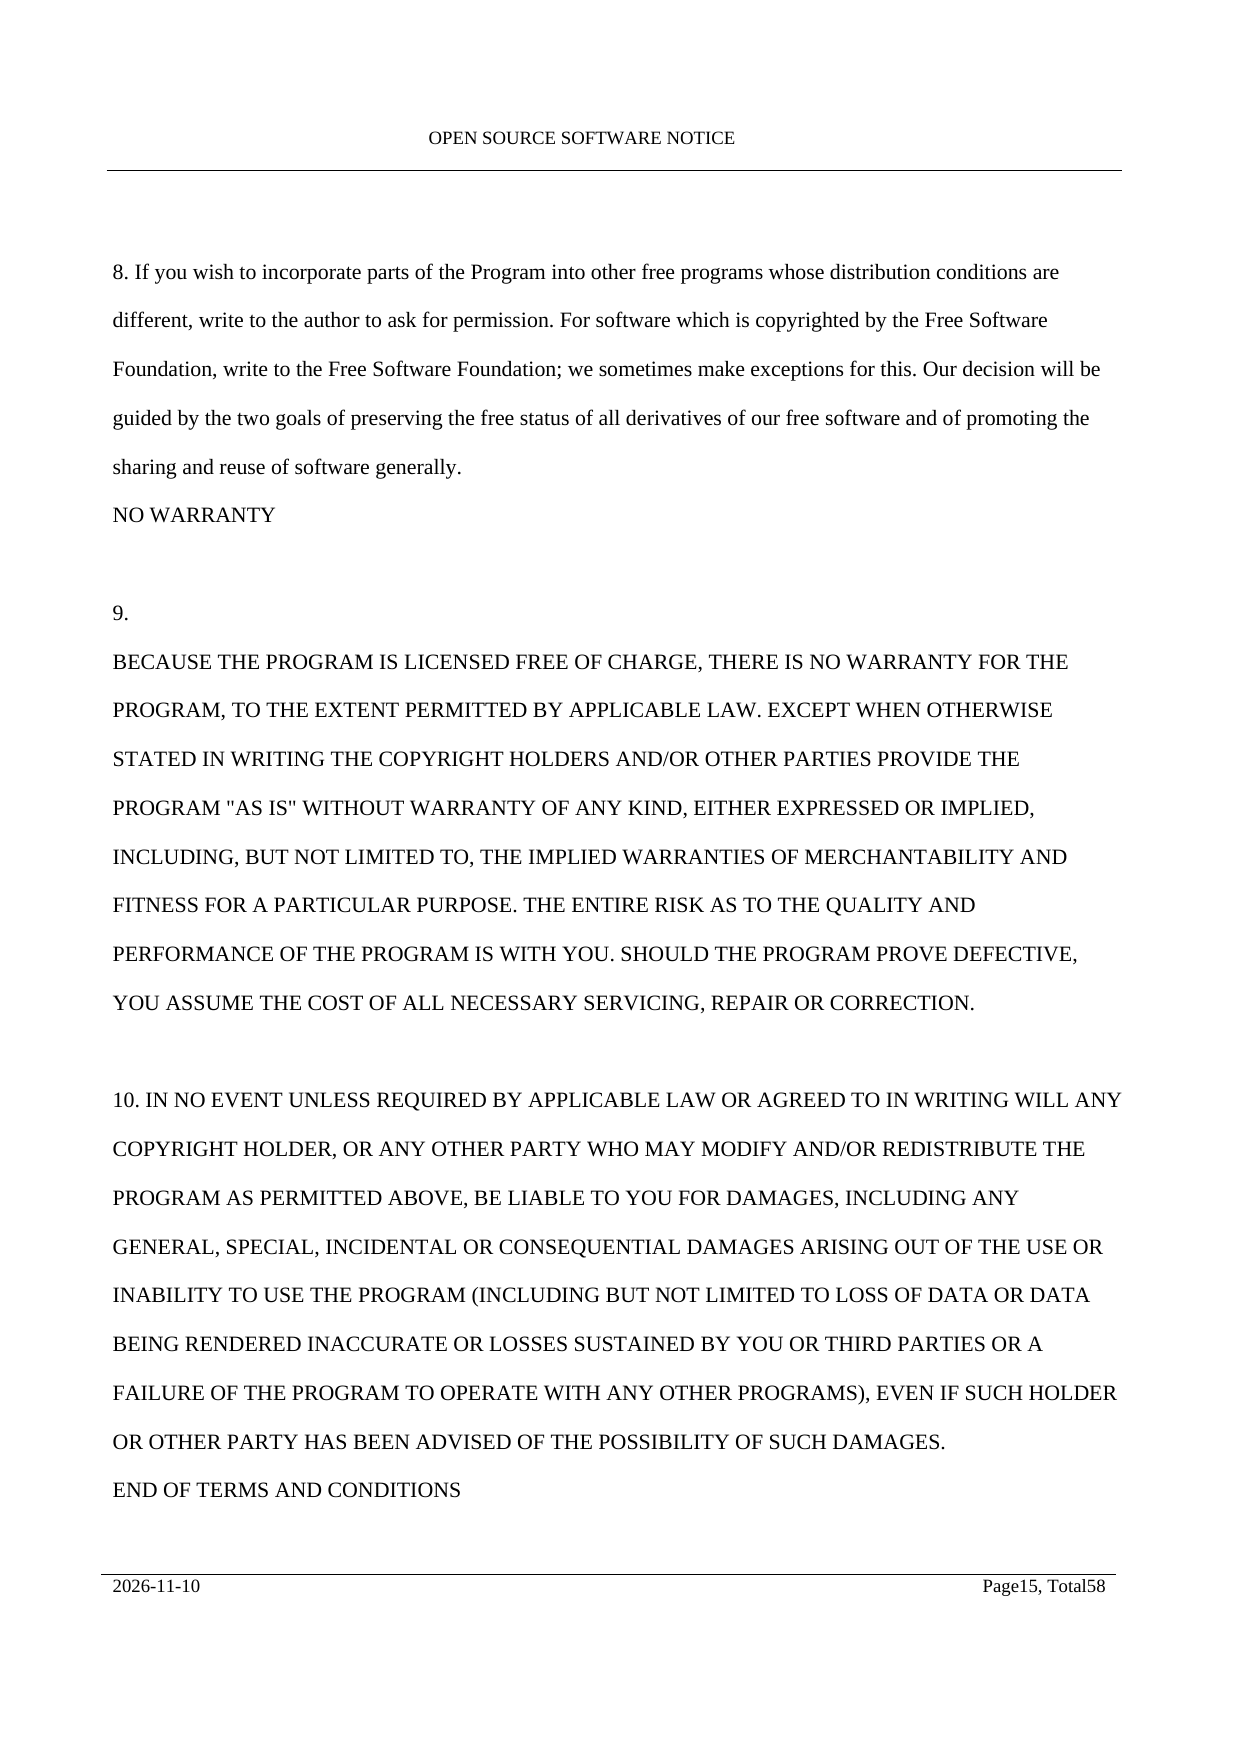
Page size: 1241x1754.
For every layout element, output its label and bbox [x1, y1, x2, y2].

text [112, 206, 1128, 1506]
